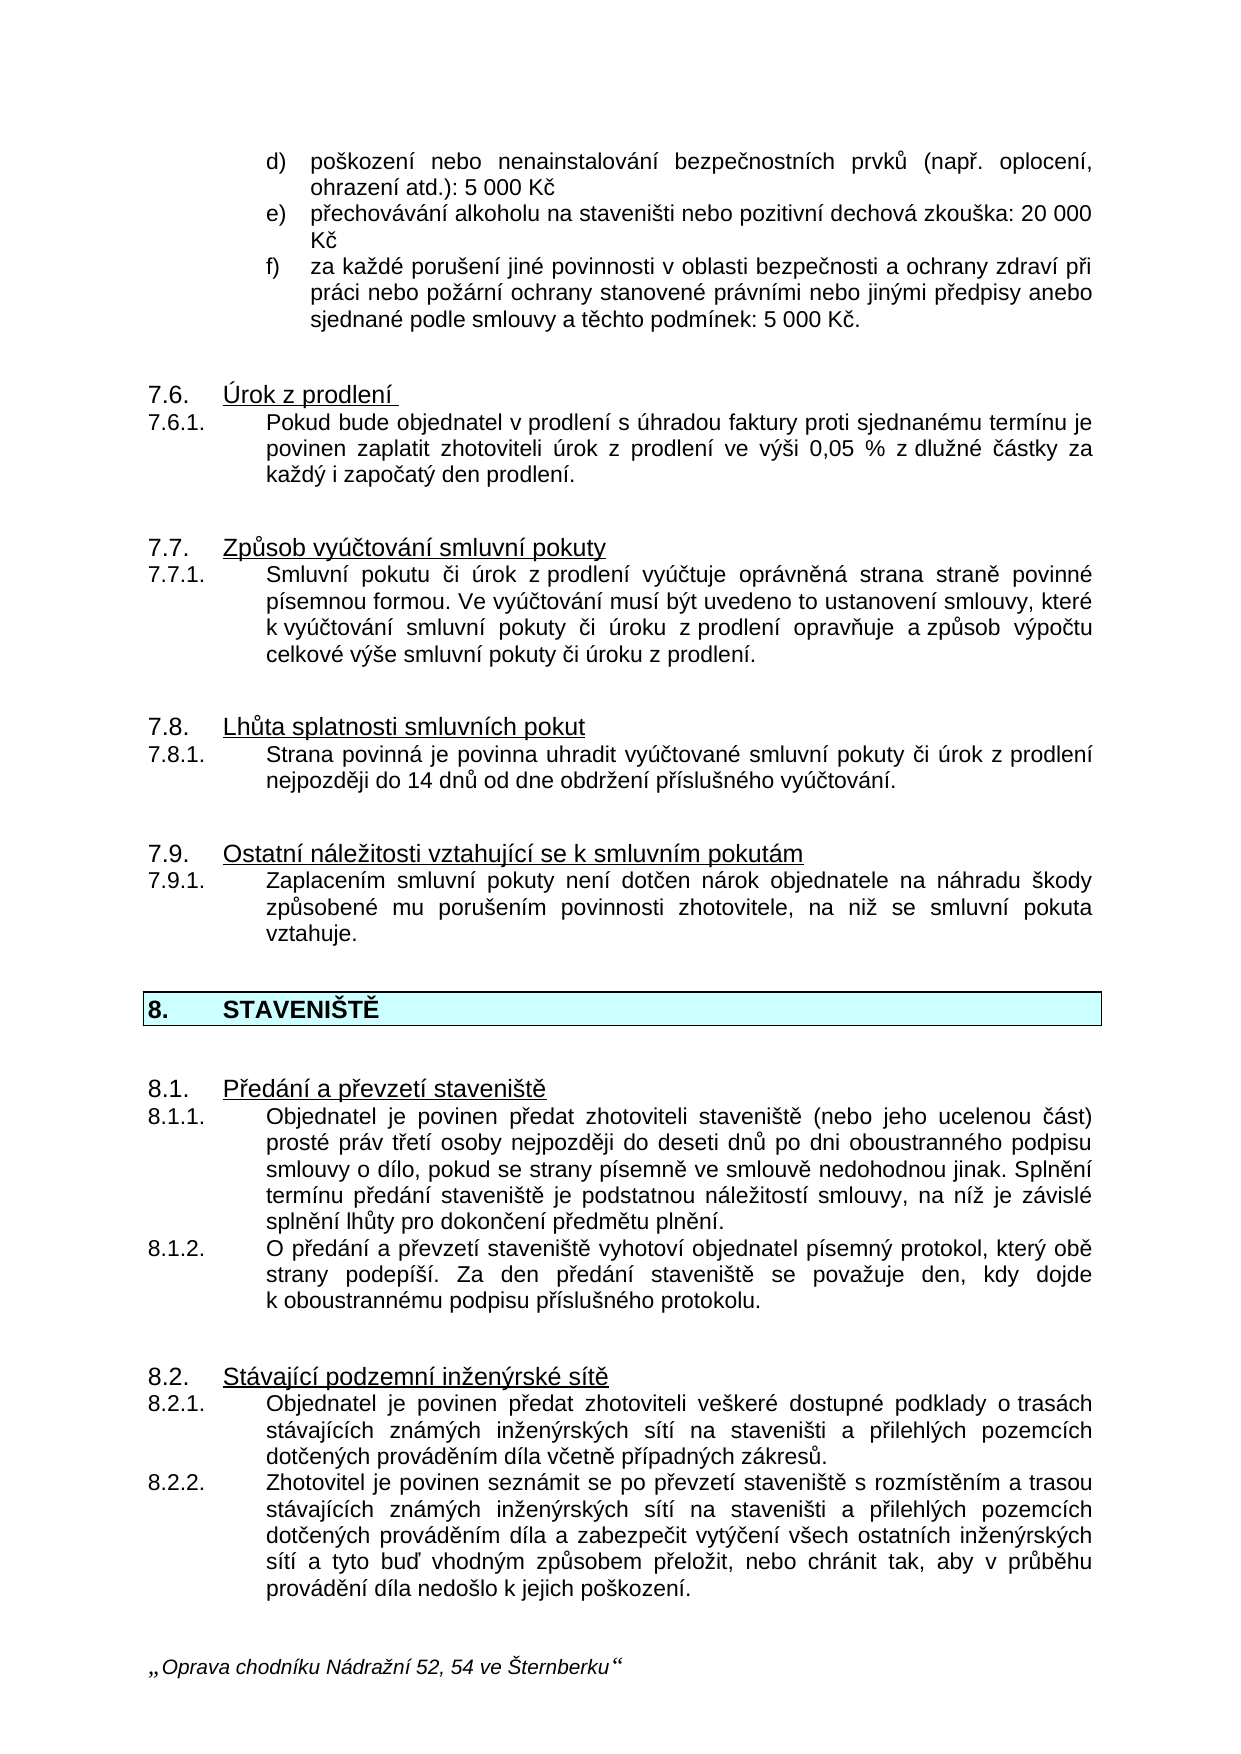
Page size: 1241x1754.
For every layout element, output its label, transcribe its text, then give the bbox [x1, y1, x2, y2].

list Objednatel je povinen předat zhotoviteli staveniště (nebo jeho ucelenou část) prosté práv třetí osoby nejpozději do deseti dnů po dni oboustranného podpisu smlouvy o dílo, pokud se strany písemně ve smlouvě nedohodnou jinak. Splnění termínu předání staveniště je podstatnou náležitostí smlouvy, na níž je závislé splnění lhůty pro dokončení předmětu plnění. [148, 1103, 1093, 1235]
list Objednatel je povinen předat zhotoviteli veškeré dostupné podklady o trasách stávajících známých inženýrských sítí na staveništi a přilehlých pozemcích dotčených prováděním díla včetně případných zákresů. [148, 1390, 1093, 1469]
list Zhotovitel je povinen seznámit se po převzetí staveniště s rozmístěním a trasou stávajících známých inženýrských sítí na staveništi a přilehlých pozemcích dotčených prováděním díla a zabezpečit vytýčení všech ostatních inženýrských sítí a tyto buď vhodným způsobem přeložit, nebo chránit tak, aby v průběhu provádění díla nedošlo k jejich poškození. [148, 1469, 1093, 1601]
list Smluvní pokutu či úrok z prodlení vyúčtuje oprávněná strana straně povinné písemnou formou. Ve vyúčtování musí být uvedeno to ustanovení smlouvy, které k vyúčtování smluvní pokuty či úroku z prodlení opravňuje a způsob výpočtu celkové výše smluvní pokuty či úroku z prodlení. [148, 561, 1093, 667]
list Předání a převzetí staveniště [148, 1074, 1093, 1103]
list přechovávání alkoholu na staveništi nebo pozitivní dechová zkouška: 20 000 Kč [266, 200, 1093, 253]
list za každé porušení jiné povinnosti v oblasti bezpečnosti a ochrany zdraví při práci nebo požární ochrany stanovené právními nebo jinými předpisy anebo sjednané podle smlouvy a těchto podmínek: 5 000 Kč. [266, 253, 1093, 332]
list Zaplacením smluvní pokuty není dotčen nárok objednatele na náhradu škody způsobené mu porušením povinnosti zhotovitele, na niž se smluvní pokuta vztahuje. [148, 867, 1093, 946]
list Pokud bude objednatel v prodlení s úhradou faktury proti sjednanému termínu je povinen zaplatit zhotoviteli úrok z prodlení ve výši 0,05 % z dlužné částky za každý i započatý den prodlení. [148, 408, 1093, 488]
list Úrok z prodlení [148, 380, 1093, 408]
list O předání a převzetí staveniště vyhotoví objednatel písemný protokol, který obě strany podepíší. Za den předání staveniště se považuje den, kdy dojde k oboustrannému podpisu příslušného protokolu. [148, 1235, 1093, 1314]
list poškození nebo nenainstalování bezpečnostních prvků (např. oplocení, ohrazení atd.): 5 000 Kč [266, 148, 1093, 200]
list Způsob vyúčtování smluvní pokuty [148, 533, 1093, 561]
list Strana povinná je povinna uhradit vyúčtované smluvní pokuty či úrok z prodlení nejpozději do 14 dnů od dne obdržení příslušného vyúčtování. [148, 741, 1093, 793]
text Staveniště [144, 993, 1101, 1025]
list Ostatní náležitosti vztahující se k smluvním pokutám [148, 838, 1093, 867]
list Lhůta splatnosti smluvních pokut [148, 712, 1093, 741]
list Stávající podzemní inženýrské sítě [148, 1361, 1093, 1390]
